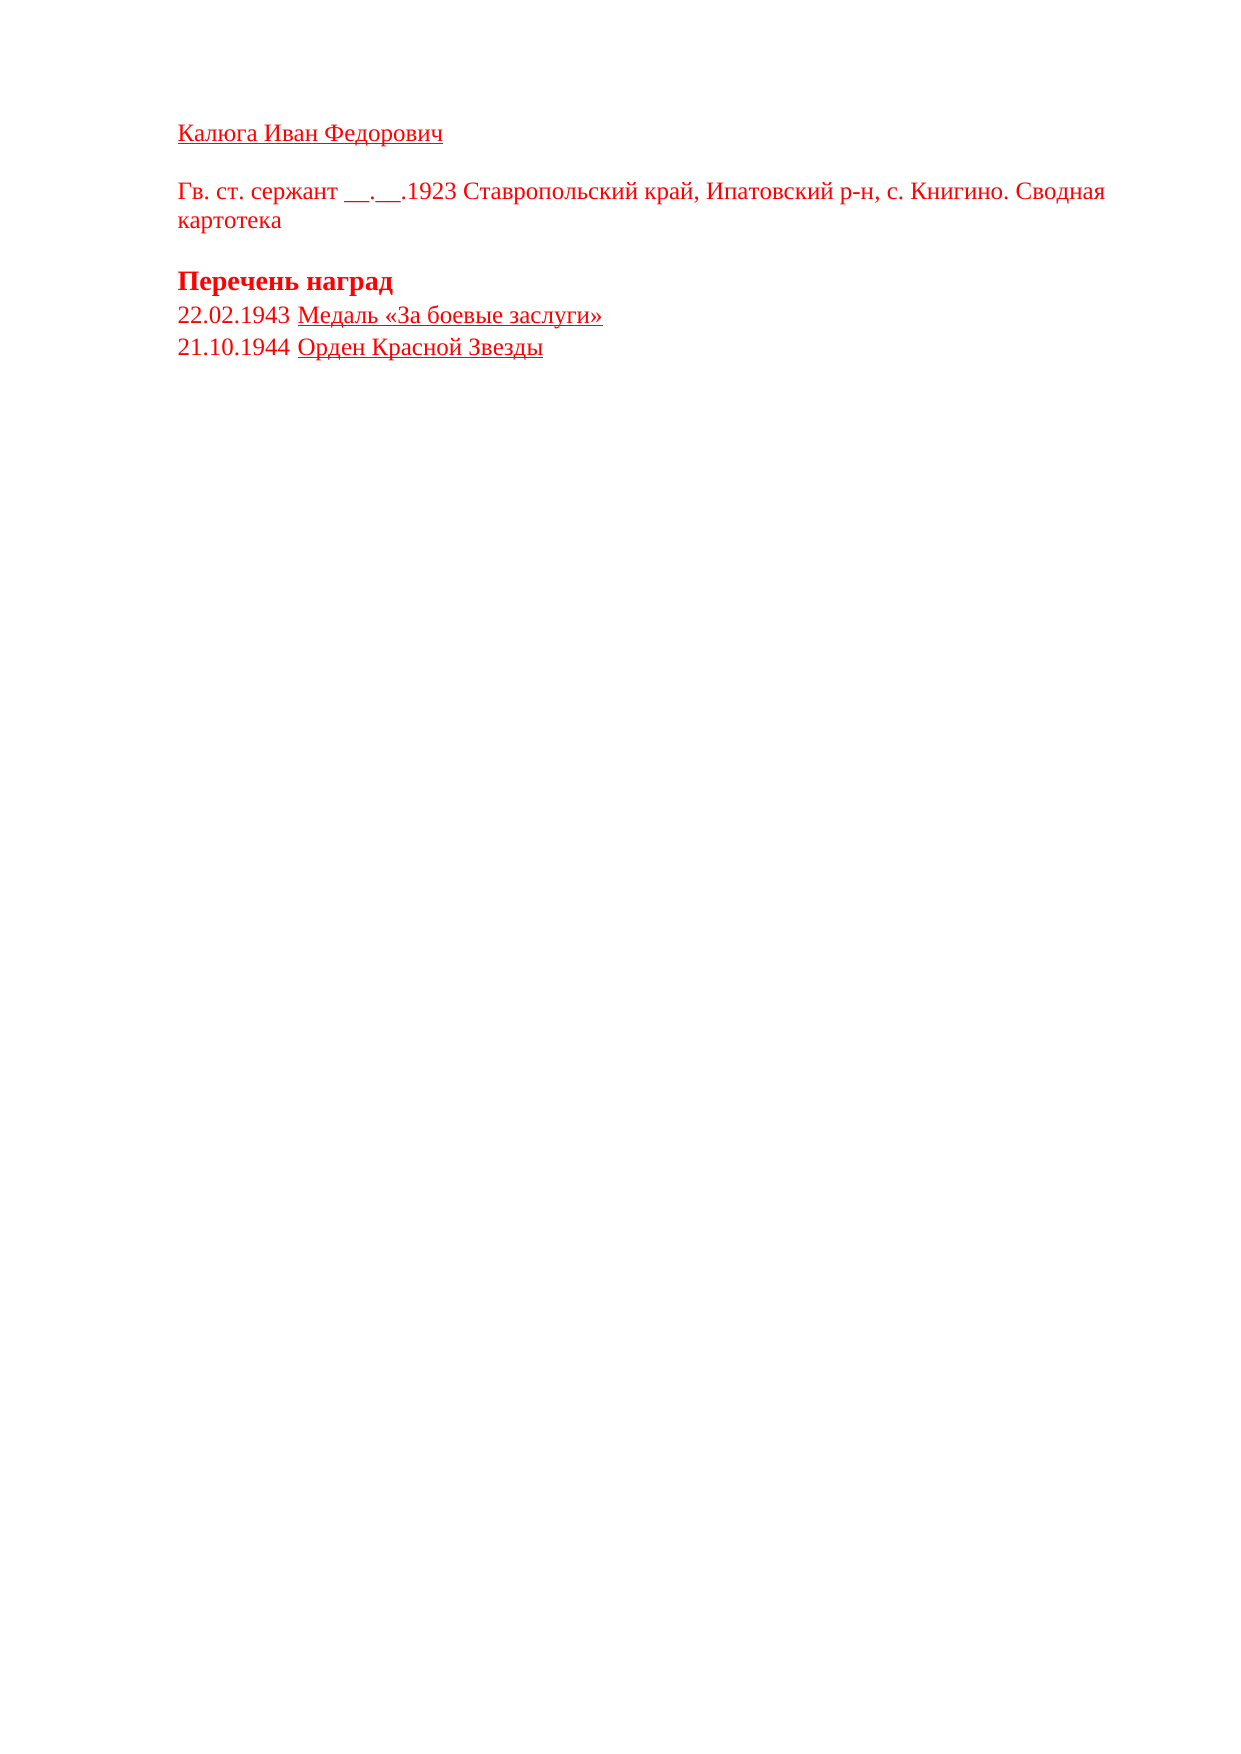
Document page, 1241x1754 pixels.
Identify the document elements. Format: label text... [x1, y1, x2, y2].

text Калюга Иван Федорович [177, 118, 1152, 147]
table_cell 21.10.1944 [176, 330, 296, 362]
table_cell Медаль «За боевые заслуги» [296, 298, 609, 330]
text Гв. ст. сержант __.__.1923 Ставропольский край, Ипатовский р-н, с. Книгино. Сводная картотека [177, 176, 1152, 233]
table_cell Орден Красной Звезды [296, 330, 609, 362]
table_header Перечень наград [176, 263, 609, 298]
table_cell 22.02.1943 [176, 298, 296, 330]
